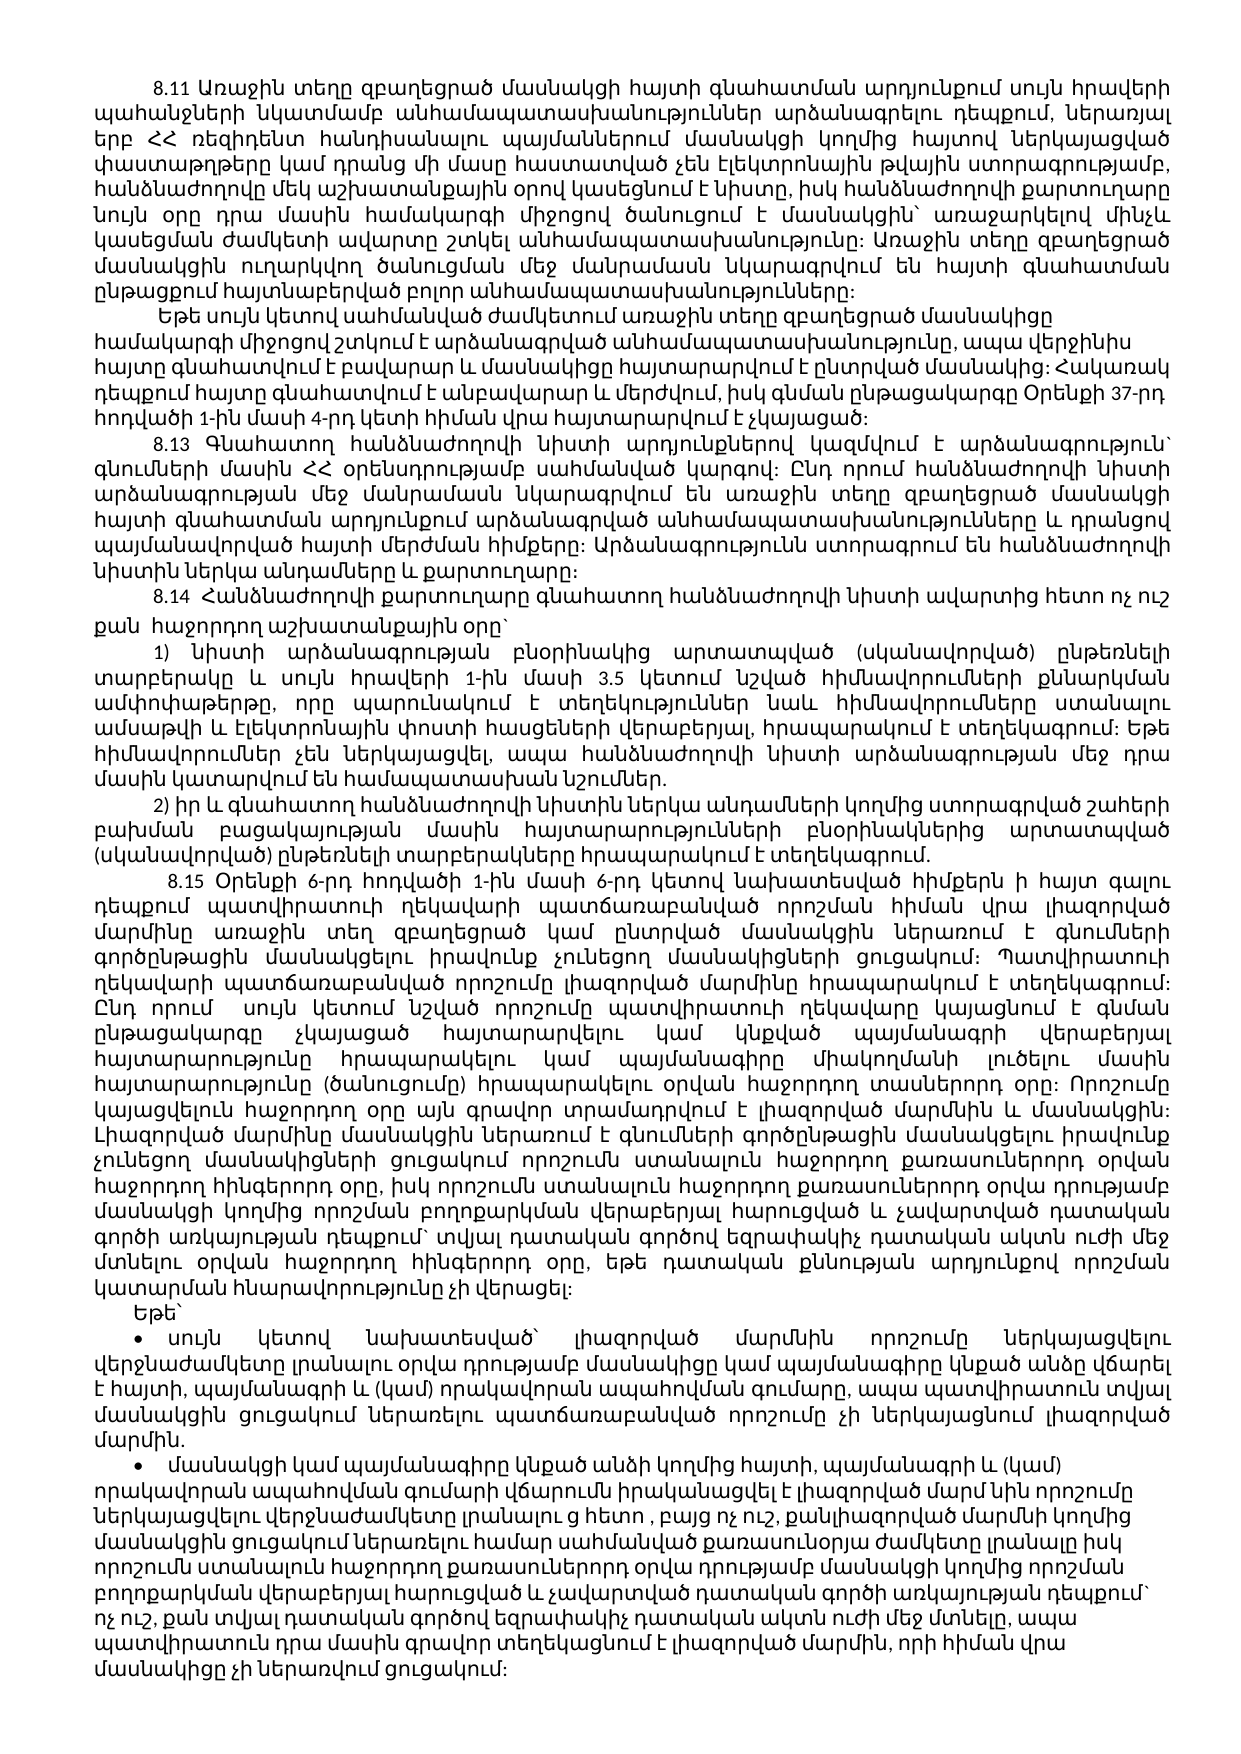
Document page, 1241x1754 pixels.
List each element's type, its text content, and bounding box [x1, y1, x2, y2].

text 8.14 Հանձնաժողովի քարտուղարը գնահատող հանձնաժողովի նիստի ավարտից հետո ոչ ուշ քան հաջորդող աշխատանքային օրը` [94, 583, 1171, 639]
text Եթե սույն կետով սահմանված ժամկետում առաջին տեղը զբաղեցրած մասնակիցը համակարգի միջոցով շտկում է արձանագրված անհամապատասխանությունը, ապա վերջինիս հայտը գնահատվում է բավարար և մասնակիցը հայտարարվում է ընտրված մասնակից: Հակառակ դեպքում հայտը գնահատվում է անբավարար և մերժվում, իսկ գնման ընթացակարգը Օրենքի 37-րդ հոդվածի 1-ին մասի 4-րդ կետի հիման վրա հայտարարվում է չկայացած: [94, 304, 1171, 431]
text 8.15 Օրենքի 6-րդ հոդվածի 1-ին մասի 6-րդ կետով նախատեսված հիմքերն ի հայտ գալու դեպքում պատվիրատուի ղեկավարի պատճառաբանված որոշման հիման վրա լիազորված մարմինը առաջին տեղ զբաղեցրած կամ ընտրված մասնակցին ներառում է գնումների գործընթացին մասնակցելու իրավունք չունեցող մասնակիցների ցուցակում։ Պատվիրատուի ղեկավարի պատճառաբանված որոշումը լիազորված մարմինը հրապարակում է տեղեկագրում: Ընդ որում սույն կետում նշված որոշումը պատվիրատուի ղեկավարը կայացնում է գնման ընթացակարգը չկայացած հայտարարվելու կամ կնքված պայմանագրի վերաբերյալ հայտարարությունը հրապարակելու կամ պայմանագիրը միակողմանի լուծելու մասին հայտարարությունը (ծանուցումը) հրապարակելու օրվան հաջորդող տասներորդ օրը: Որոշումը կայացվելուն հաջորդող օրը այն գրավոր տրամադրվում է լիազորված մարմնին և մասնակցին: Լիազորված մարմինը մասնակցին ներառում է գնումների գործընթացին մասնակցելու իրավունք չունեցող մասնակիցների ցուցակում որոշումն ստանալուն հաջորդող քառասուներորդ օրվան հաջորդող հինգերորդ օրը, իսկ որոշումն ստանալուն հաջորդող քառասուներորդ օրվա դրությամբ մասնակցի կողմից որոշման բողոքարկման վերաբերյալ հարուցված և չավարտված դատական գործի առկայության դեպքում` տվյալ դատական գործով եզրափակիչ դատական ակտն ուժի մեջ մտնելու օրվան հաջորդող հինգերորդ օրը, եթե դատական քննության արդյունքով որոշման կատարման հնարավորությունը չի վերացել: [94, 868, 1171, 1300]
text • մասնակցի կամ պայմանագիրը կնքած անձի կողմից հայտի, պայմանագրի և (կամ) որակավորան ապահովման գումարի վճարումն իրականացվել է լիազորված մարմ նին որոշումը ներկայացվելու վերջնաժամկետը լրանալու ց հետո , բայց ոչ ուշ, քանլիազորված մարմնի կողմից մասնակցին ցուցակում ներառելու համար սահմանված քառասունօրյա ժամկետը լրանալը իսկ որոշումն ստանալուն հաջորդող քառասուներորդ օրվա դրությամբ մասնակցի կողմից որոշման բողոքարկման վերաբերյալ հարուցված և չավարտված դատական գործի առկայության դեպքում` ոչ ուշ, քան տվյալ դատական գործով եզրափակիչ դատական ակտն ուժի մեջ մտնելը, ապա պատվիրատուն դրա մասին գրավոր տեղեկացնում է լիազորված մարմին, որի հիման վրա մասնակիցը չի ներառվում ցուցակում: [94, 1453, 1171, 1681]
text 8.13 Գնահատող հանձնաժողովի նիստի արդյունքներով կազմվում է արձանագրություն` գնումների մասին ՀՀ օրենսդրությամբ սահմանված կարգով: Ընդ որում հանձնաժողովի նիստի արձանագրության մեջ մանրամասն նկարագրվում են առաջին տեղը զբաղեցրած մասնակցի հայտի գնահատման արդյունքում արձանագրված անհամապատասխանությունները և դրանցով պայմանավորված հայտի մերժման հիմքերը: Արձանագրությունն ստորագրում են հանձնաժողովի նիստին ներկա անդամները և քարտուղարը։ [94, 431, 1171, 583]
text Եթե՝ [94, 1300, 1171, 1326]
text 2) իր և գնահատող հանձնաժողովի նիստին ներկա անդամների կողմից ստորագրված շահերի բախման բացակայության մասին հայտարարությունների բնօրինակներից արտատպված (սկանավորված) ընթեռնելի տարբերակները հրապարակում է տեղեկագրում. [94, 792, 1171, 868]
text 8.11 Առաջին տեղը զբաղեցրած մասնակցի հայտի գնահատման արդյունքում սույն հրավերի պահանջների նկատմամբ անհամապատասխանություններ արձանագրելու դեպքում, ներառյալ երբ ՀՀ ռեզիդենտ հանդիսանալու պայմաններում մասնակցի կողմից հայտով ներկայացված փաստաթղթերը կամ դրանց մի մասը հաստատված չեն էլեկտրոնային թվային ստորագրությամբ, հանձնաժողովը մեկ աշխատանքային օրով կասեցնում է նիստը, իսկ հանձնաժողովի քարտուղարը նույն օրը դրա մասին համակարգի միջոցով ծանուցում է մասնակցին՝ առաջարկելով մինչև կասեցման ժամկետի ավարտը շտկել անհամապատասխանությունը: Առաջին տեղը զբաղեցրած մասնակցին ուղարկվող ծանուցման մեջ մանրամասն նկարագրվում են հայտի գնահատման ընթացքում հայտնաբերված բոլոր անհամապատասխանությունները: [94, 75, 1171, 304]
text 1) նիստի արձանագրության բնօրինակից արտատպված (սկանավորված) ընթեռնելի տարբերակը և սույն հրավերի 1-ին մասի 3.5 կետում նշված հիմնավորումների քննարկման ամփոփաթերթը, որը պարունակում է տեղեկություններ նաև հիմնավորումները ստանալու ամսաթվի և էլեկտրոնային փոստի հասցեների վերաբերյալ, հրապարակում է տեղեկագրում: Եթե հիմնավորումներ չեն ներկայացվել, ապա հանձնաժողովի նիստի արձանագրության մեջ դրա մասին կատարվում են համապատասխան նշումներ. [94, 639, 1171, 792]
text • սույն կետով նախատեսված՝ լիազորված մարմնին որոշումը ներկայացվելու վերջնաժամկետը լրանալու օրվա դրությամբ մասնակիցը կամ պայմանագիրը կնքած անձը վճարել է հայտի, պայմանագրի և (կամ) որակավորան ապահովման գումարը, ապա պատվիրատուն տվյալ մասնակցին ցուցակում ներառելու պատճառաբանված որոշումը չի ներկայացնում լիազորված մարմին. [94, 1326, 1171, 1453]
